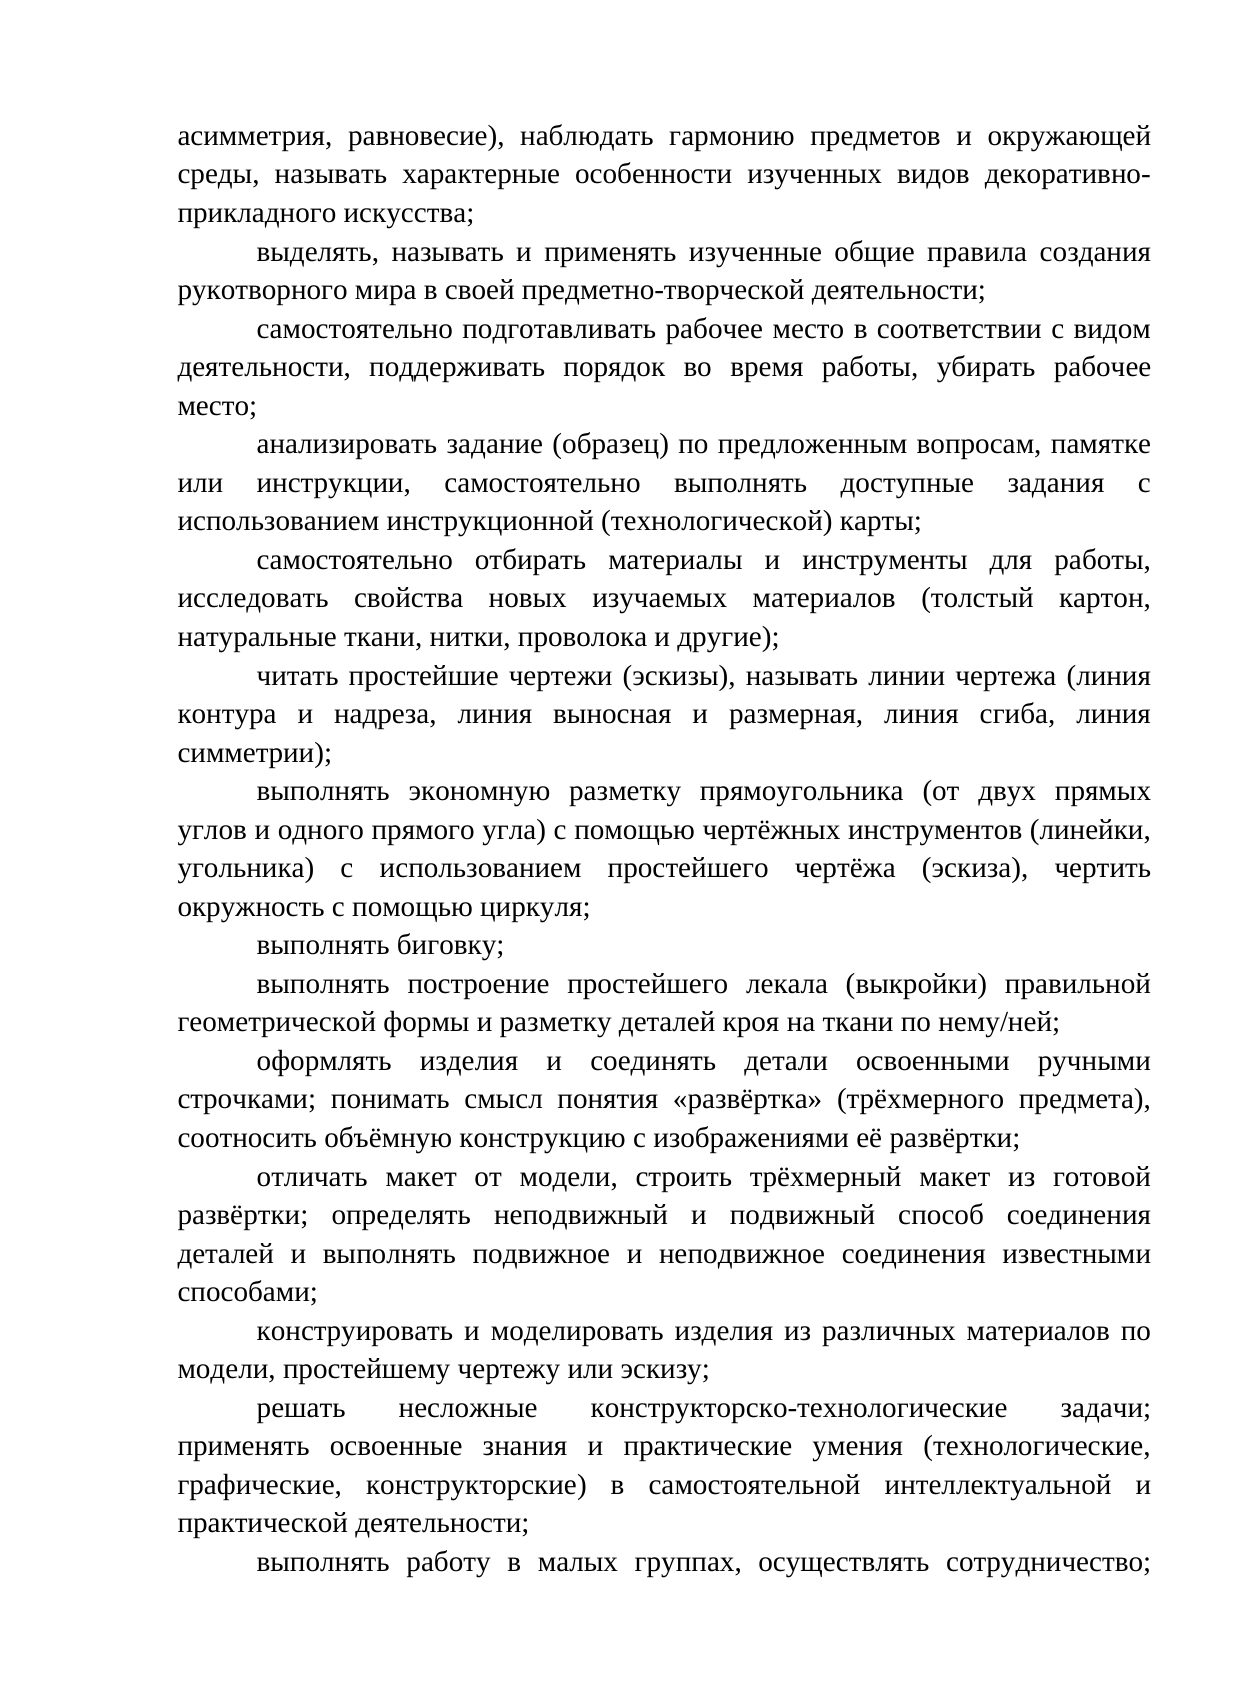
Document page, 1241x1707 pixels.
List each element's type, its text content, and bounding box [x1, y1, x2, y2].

text решать несложные конструкторско-технологические задачи; применять освоенные знания и практические умения (технологические, графические, конструкторские) в самостоятельной интеллектуальной и практической деятельности; [177, 1390, 1152, 1539]
text читать простейшие чертежи (эскизы), называть линии чертежа (линия контура и надреза, линия выносная и размерная, линия сгиба, линия симметрии); [177, 658, 1152, 768]
text выделять, называть и применять изученные общие правила создания рукотворного мира в своей предметно-творческой деятельности; [177, 234, 1152, 306]
text анализировать задание (образец) по предложенным вопросам, памятке или инструкции, самостоятельно выполнять доступные задания с использованием инструкционной (технологической) карты; [177, 426, 1152, 537]
text выполнять построение простейшего лекала (выкройки) правильной геометрической формы и разметку деталей кроя на ткани по нему/ней; [177, 966, 1152, 1038]
text самостоятельно отбирать материалы и инструменты для работы, исследовать свойства новых изучаемых материалов (толстый картон, натуральные ткани, нитки, проволока и другие); [177, 542, 1152, 653]
text конструировать и моделировать изделия из различных материалов по модели, простейшему чертежу или эскизу; [177, 1313, 1152, 1385]
text выполнять экономную разметку прямоугольника (от двух прямых углов и одного прямого угла) с помощью чертёжных инструментов (линейки, угольника) с использованием простейшего чертёжа (эскиза), чертить окружность с помощью циркуля; [177, 773, 1152, 922]
text выполнять биговку; [177, 927, 1152, 961]
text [177, 1544, 1152, 1578]
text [177, 118, 1152, 229]
text самостоятельно подготавливать рабочее место в соответствии с видом деятельности, поддерживать порядок во время работы, убирать рабочее место; [177, 311, 1152, 421]
text оформлять изделия и соединять детали освоенными ручными строчками; понимать смысл понятия «развёртка» (трёхмерного предмета), соотносить объёмную конструкцию с изображениями её развёртки; [177, 1043, 1152, 1154]
text отличать макет от модели, строить трёхмерный макет из готовой развёртки; определять неподвижный и подвижный способ соединения деталей и выполнять подвижное и неподвижное соединения известными способами; [177, 1159, 1152, 1308]
